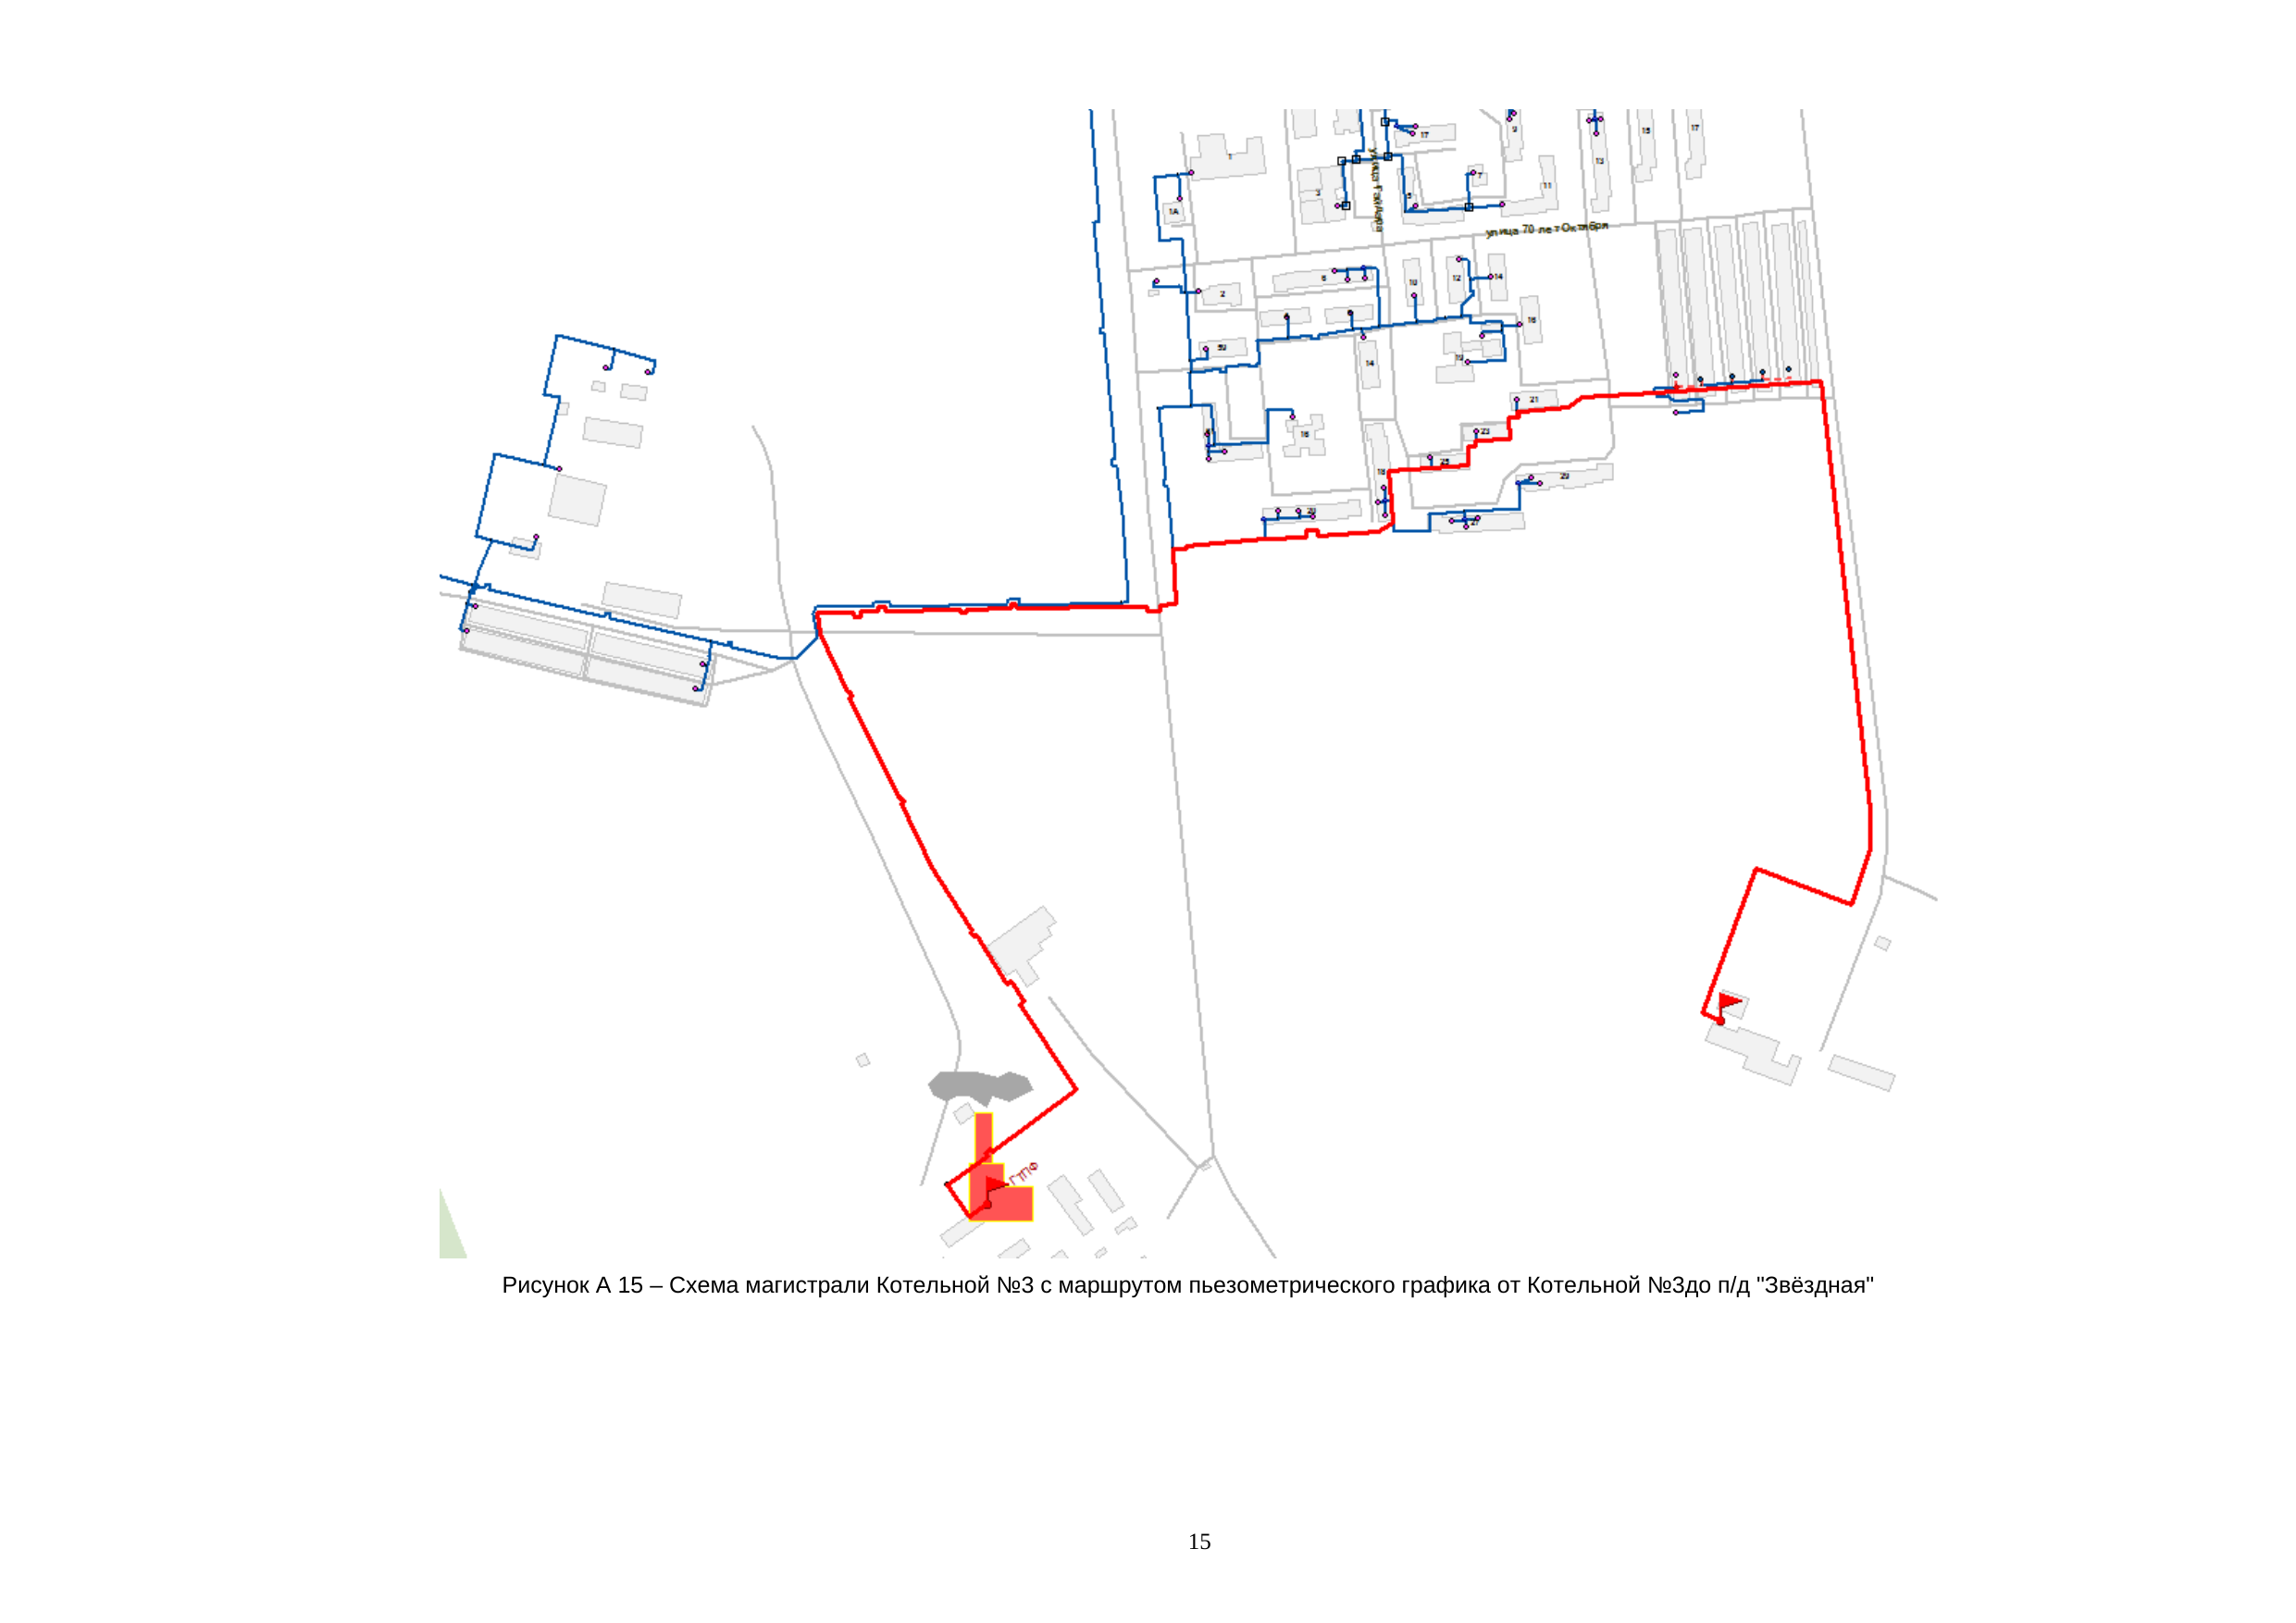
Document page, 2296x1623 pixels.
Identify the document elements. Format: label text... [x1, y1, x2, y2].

picture [440, 109, 1938, 1258]
